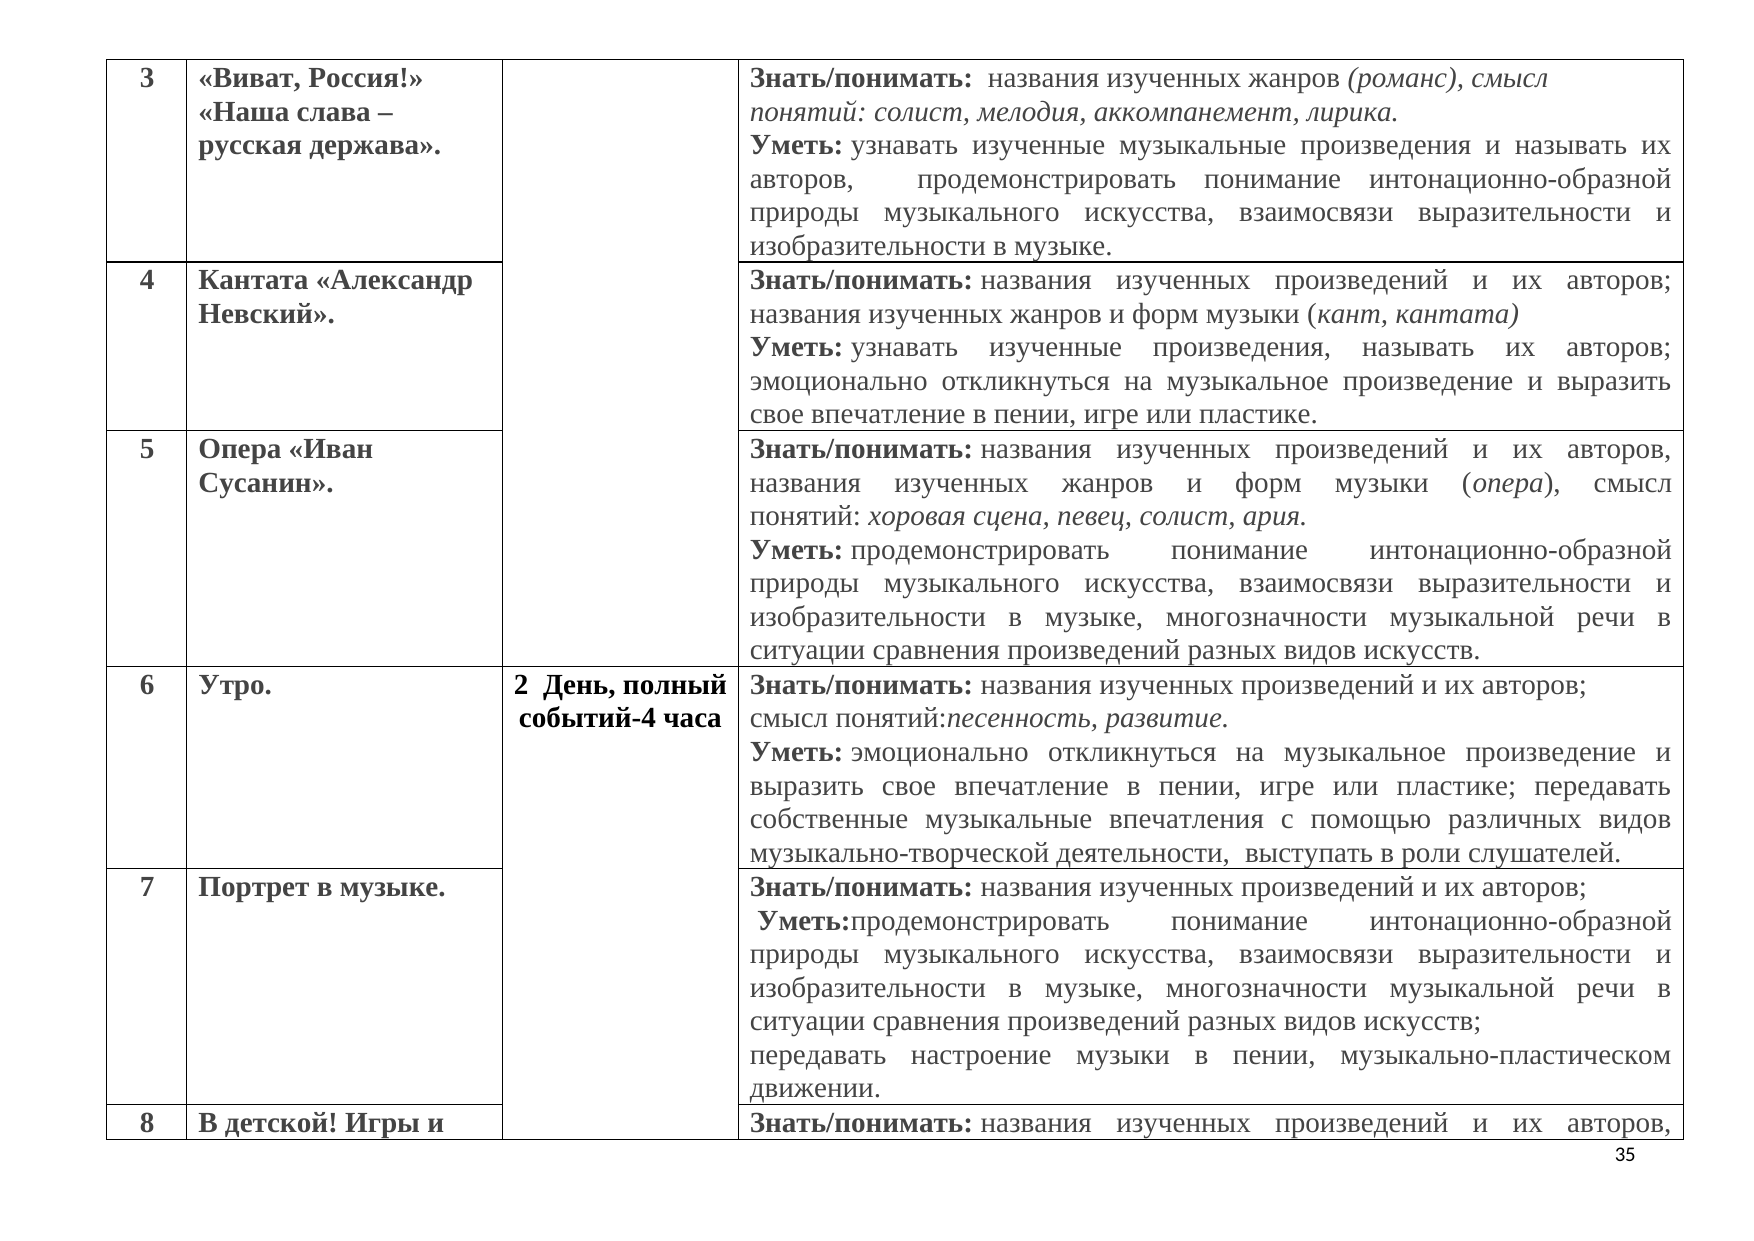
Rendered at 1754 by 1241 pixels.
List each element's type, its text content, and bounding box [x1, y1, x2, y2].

table_cell Портрет в музыке. [187, 869, 502, 1104]
table_cell Кантата «Александр Невский». [187, 263, 502, 430]
table_cell 3 [107, 60, 186, 261]
table_cell «Виват, Россия!» «Наша слава – русская держава». [187, 60, 502, 261]
table_cell Знать/понимать: названия изученных произведений и их авторов; названия изученных жанров и форм музыки (кант, кантата) Уметь: узнавать изученные произведения, называть их авторов; эмоционально откликнуться на музыкальное произведение и выразить свое впечатление в пении, игре или пластике. [739, 263, 1683, 430]
table_cell Знать/понимать: названия изученных жанров (романс), смысл понятий: солист, мелодия, аккомпанемент, лирика. Уметь: узнавать изученные музыкальные произведения и называть их авторов, продемонстрировать понимание интонационно-образной природы музыкального искусства, взаимосвязи выразительности и изобразительности в музыке. [739, 60, 1683, 261]
table_cell Знать/понимать: названия изученных произведений и их авторов, названия изученных жанров и форм музыки (опера), смысл понятий: хоровая сцена, певец, солист, ария. Уметь: продемонстрировать понимание интонационно-образной природы музыкального искусства, взаимосвязи выразительности и изобразительности в музыке, многозначности музыкальной речи в ситуации сравнения произведений разных видов искусств. [739, 431, 1683, 666]
table_cell Опера «Иван Сусанин». [187, 431, 502, 666]
table_cell 8 [107, 1105, 186, 1139]
table_cell Утро. [187, 667, 502, 868]
table_cell 7 [107, 869, 186, 1104]
table_cell 5 [107, 431, 186, 666]
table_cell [187, 1105, 502, 1139]
table_cell Знать/понимать: названия изученных произведений и их авторов; смысл понятий:песенность, развитие. Уметь: эмоционально откликнуться на музыкальное произведение и выразить свое впечатление в пении, игре или пластике; передавать собственные музыкальные впечатления с помощью различных видов музыкально-творческой деятельности, выступать в роли слушателей. [739, 667, 1683, 868]
table_cell 6 [107, 667, 186, 868]
table_cell 4 [107, 263, 186, 430]
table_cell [739, 1105, 1683, 1139]
table_cell Знать/понимать: названия изученных произведений и их авторов; Уметь:продемонстрировать понимание интонационно-образной природы музыкального искусства, взаимосвязи выразительности и изобразительности в музыке, многозначности музыкальной речи в ситуации сравнения произведений разных видов искусств; передавать настроение музыки в пении, музыкально-пластическом движении. [739, 869, 1683, 1104]
table_cell 2 День, полный событий-4 часа [503, 667, 738, 1139]
